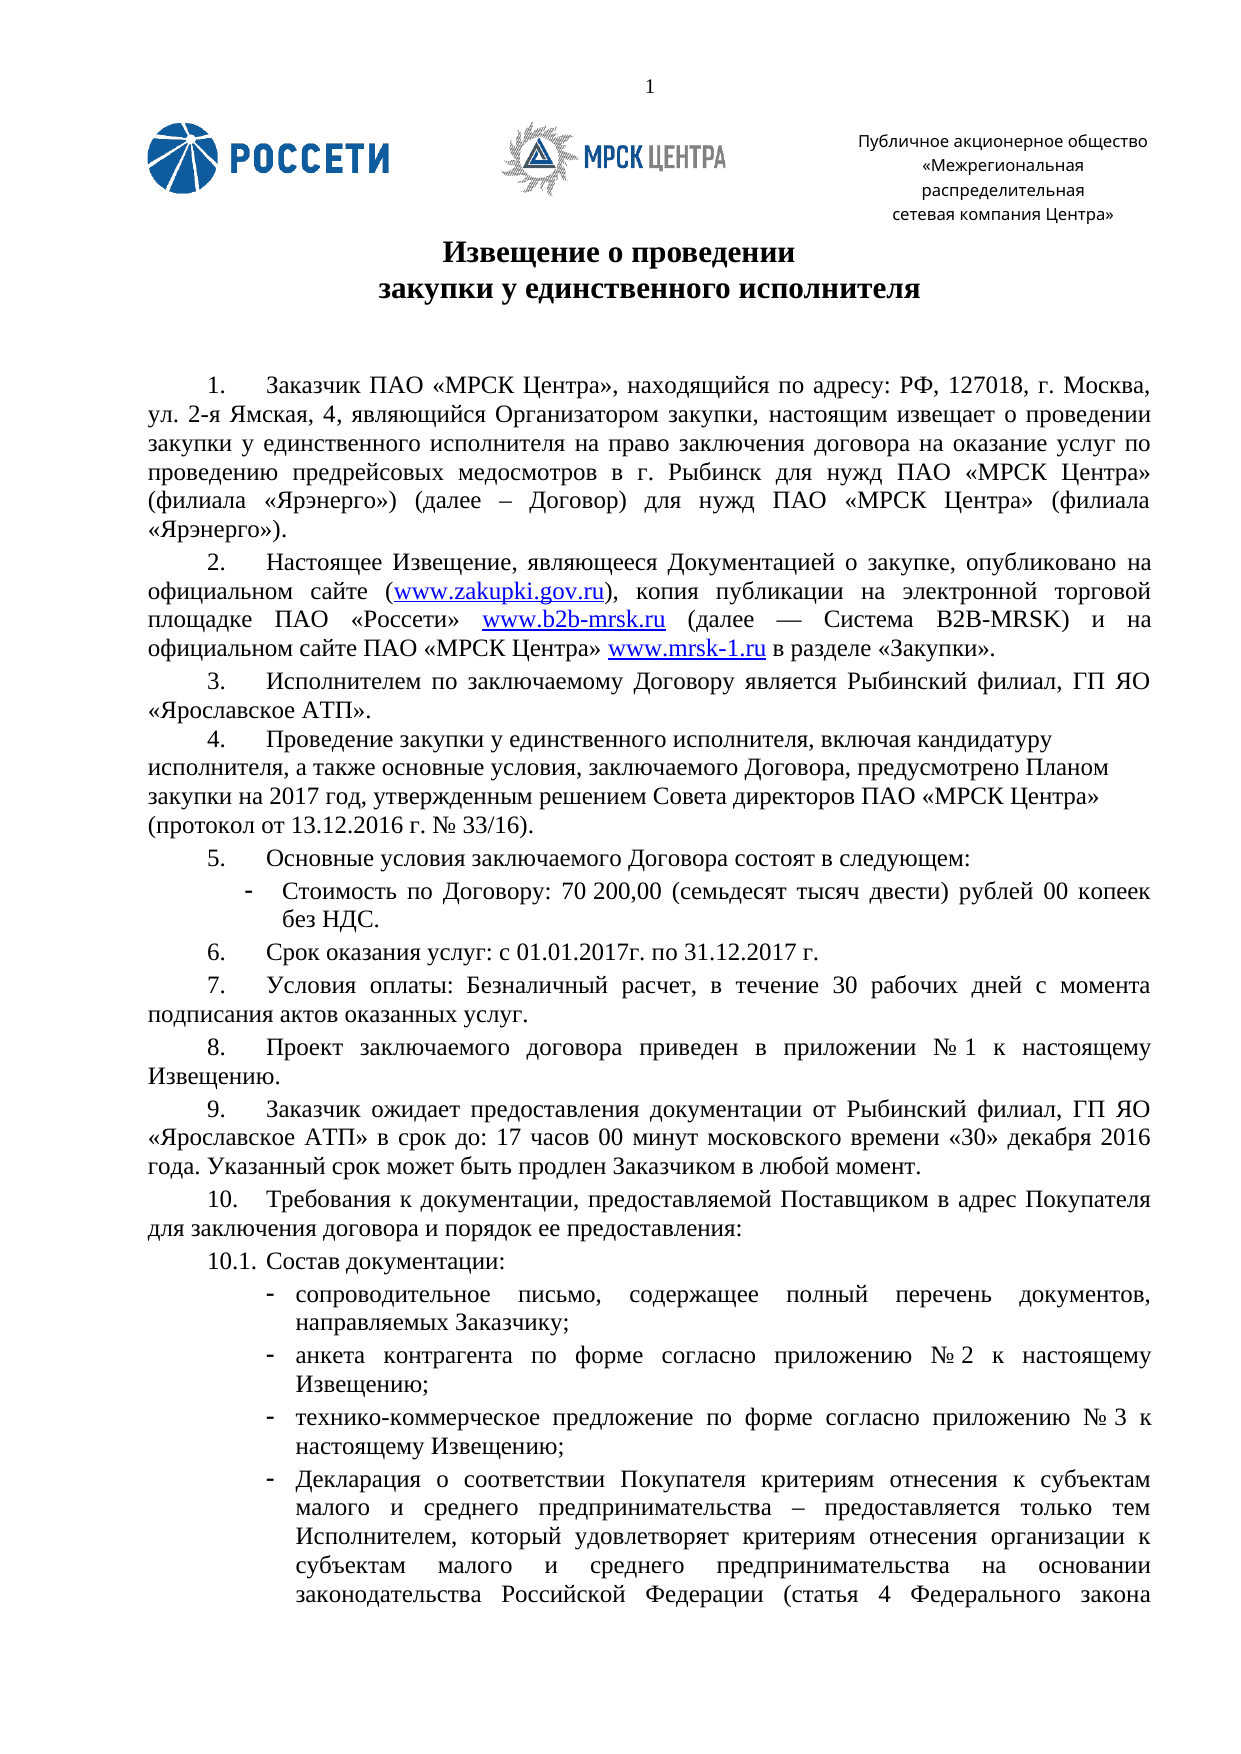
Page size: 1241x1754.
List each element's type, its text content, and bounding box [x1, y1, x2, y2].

list Заказчик ПАО «МРСК Центра», находящийся по адресу: РФ, 127018, г. Москва, ул. 2-я Ямская, 4, являющийся Организатором закупки, настоящим извещает о проведении закупки у единственного исполнителя на право заключения договора на оказание услуг по проведению предрейсовых медосмотров в г. Рыбинск для нужд ПАО «МРСК Центра» (филиала «Ярэнерго») (далее – Договор) для нужд ПАО «МРСК Центра» (филиала «Ярэнерго»). [148, 370, 1152, 543]
list Заказчик ожидает предоставления документации от Рыбинский филиал, ГП ЯО «Ярославское АТП» в срок до: 17 часов 00 минут московского времени «30» декабря 2016 года. Указанный срок может быть продлен Заказчиком в любой момент. [148, 1094, 1152, 1180]
list анкета контрагента по форме согласно приложению № 2 к настоящему Извещению; [266, 1340, 1152, 1398]
list Требования к документации, предоставляемой Поставщиком в адрес Покупателя для заключения договора и порядок ее предоставления: [148, 1184, 1152, 1242]
list Состав документации: [148, 1246, 1152, 1274]
list Условия оплаты: Безналичный расчет, в течение 30 рабочих дней с момента подписания актов оказанных услуг. [148, 970, 1152, 1028]
list Исполнителем по заключаемому Договору является Рыбинский филиал, ГП ЯО «Ярославское АТП». [148, 666, 1152, 724]
list Проект заключаемого договора приведен в приложении № 1 к настоящему Извещению. [148, 1032, 1152, 1089]
list Основные условия заключаемого Договора состоят в следующем: [148, 843, 1152, 872]
list Срок оказания услуг: с 01.01.2017г. по 31.12.2017 г. [148, 937, 1152, 966]
list Проведение закупки у единственного исполнителя, включая кандидатуру исполнителя, а также основные условия, заключаемого Договора, предусмотрено Планом закупки на 2017 год, утвержденным решением Совета директоров ПАО «МРСК Центра» (протокол от 13.12.2016 г. № 33/16). [148, 724, 1152, 839]
picture [147, 122, 726, 196]
list сопроводительное письмо, содержащее полный перечень документов, направляемых Заказчику; [266, 1279, 1152, 1336]
list Настоящее Извещение, являющееся Документацией о закупке, опубликовано на официальном сайте (www.zakupki.gov.ru), копия публикации на электронной торговой площадке ПАО «Россети» www.b2b-mrsk.ru (далее — Система B2B-MRSK) и на официальном сайте ПАО «МРСК Центра» www.mrsk-1.ru в разделе «Закупки». [148, 547, 1152, 662]
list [266, 1464, 1152, 1607]
text Извещение о проведении закупки у единственного исполнителя [148, 234, 1152, 306]
list Стоимость по Договору: 70 200,00 (семьдесят тысяч двести) рублей 00 копеек без НДС. [244, 876, 1152, 933]
list технико-коммерческое предложение по форме согласно приложению № 3 к настоящему Извещению; [266, 1402, 1152, 1459]
